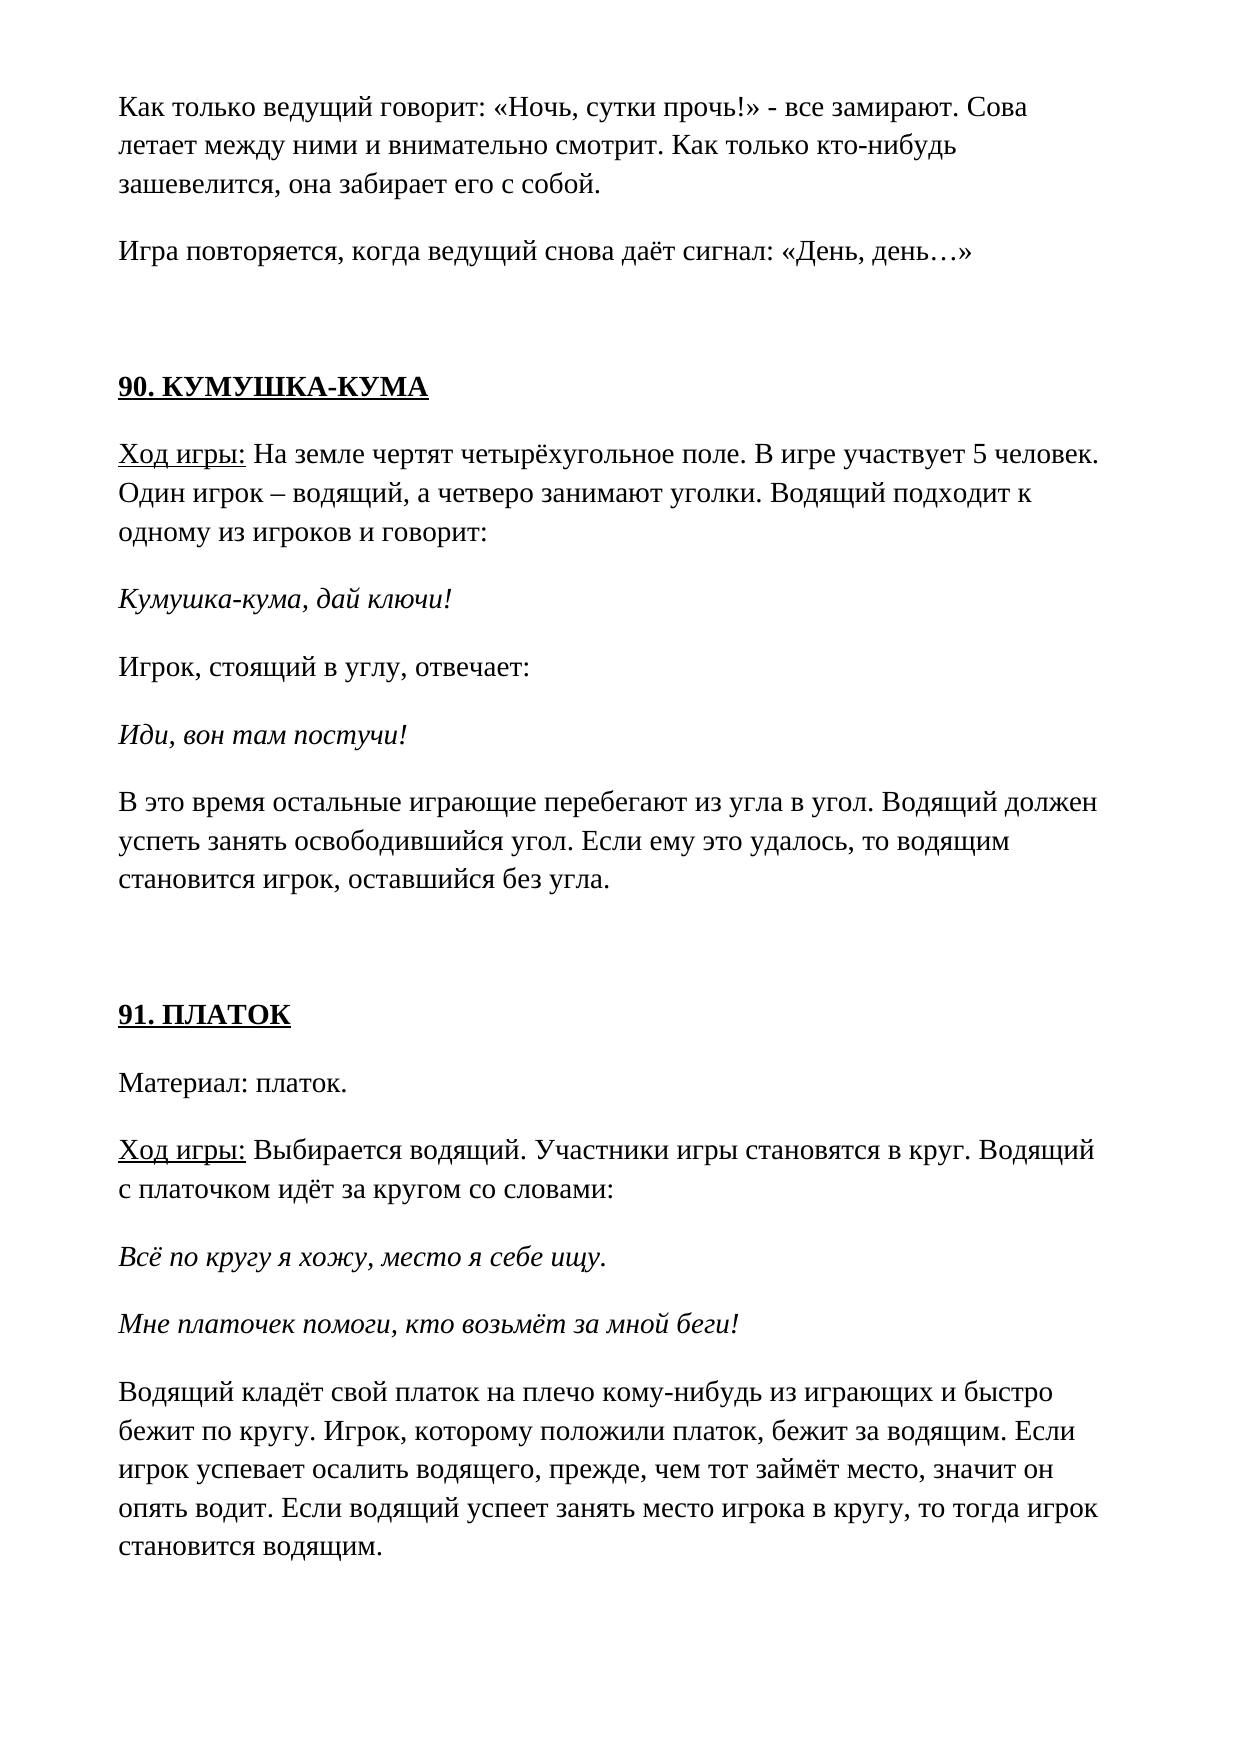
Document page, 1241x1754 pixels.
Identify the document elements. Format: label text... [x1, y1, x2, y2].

text Материал: платок. [118, 1065, 1107, 1098]
text Кумушка-кума, дай ключи! [118, 581, 1107, 615]
text Иди, вон там постучи! [118, 717, 1107, 750]
text Игра повторяется, когда ведущий снова даёт сигнал: «День, день…» [118, 233, 1107, 267]
text Всё по кругу я хожу, место я себе ищу. [118, 1239, 1107, 1272]
text Игрок, стоящий в углу, отвечает: [118, 649, 1107, 683]
text 90. КУМУШКА-КУМА [118, 369, 1107, 402]
text Мне платочек помоги, кто возьмёт за мной беги! [118, 1306, 1107, 1340]
text Водящий кладёт свой платок на плечо кому-нибудь из играющих и быстро бежит по кругу. Игрок, которому положили платок, бежит за водящим. Если игрок успевает осалить водящего, прежде, чем тот займёт место, значит он опять водит. Если водящий успеет занять место игрока в кругу, то тогда игрок становится водящим. [118, 1374, 1107, 1562]
text Как только ведущий говорит: «Ночь, сутки прочь!» - все замирают. Сова летает между ними и внимательно смотрит. Как только кто-нибудь зашевелится, она забирает его с собой. [118, 89, 1107, 199]
text Ход игры: На земле чертят четырёхугольное поле. В игре участвует 5 человек. Один игрок – водящий, а четверо занимают уголки. Водящий подходит к одному из игроков и говорит: [118, 437, 1107, 547]
text Ход игры: Выбирается водящий. Участники игры становятся в круг. Водящий с платочком идёт за кругом со словами: [118, 1132, 1107, 1204]
text В это время остальные играющие перебегают из угла в угол. Водящий должен успеть занять освободившийся угол. Если ему это удалось, то водящим становится игрок, оставшийся без угла. [118, 784, 1107, 895]
text 91. ПЛАТОК [118, 997, 1107, 1031]
